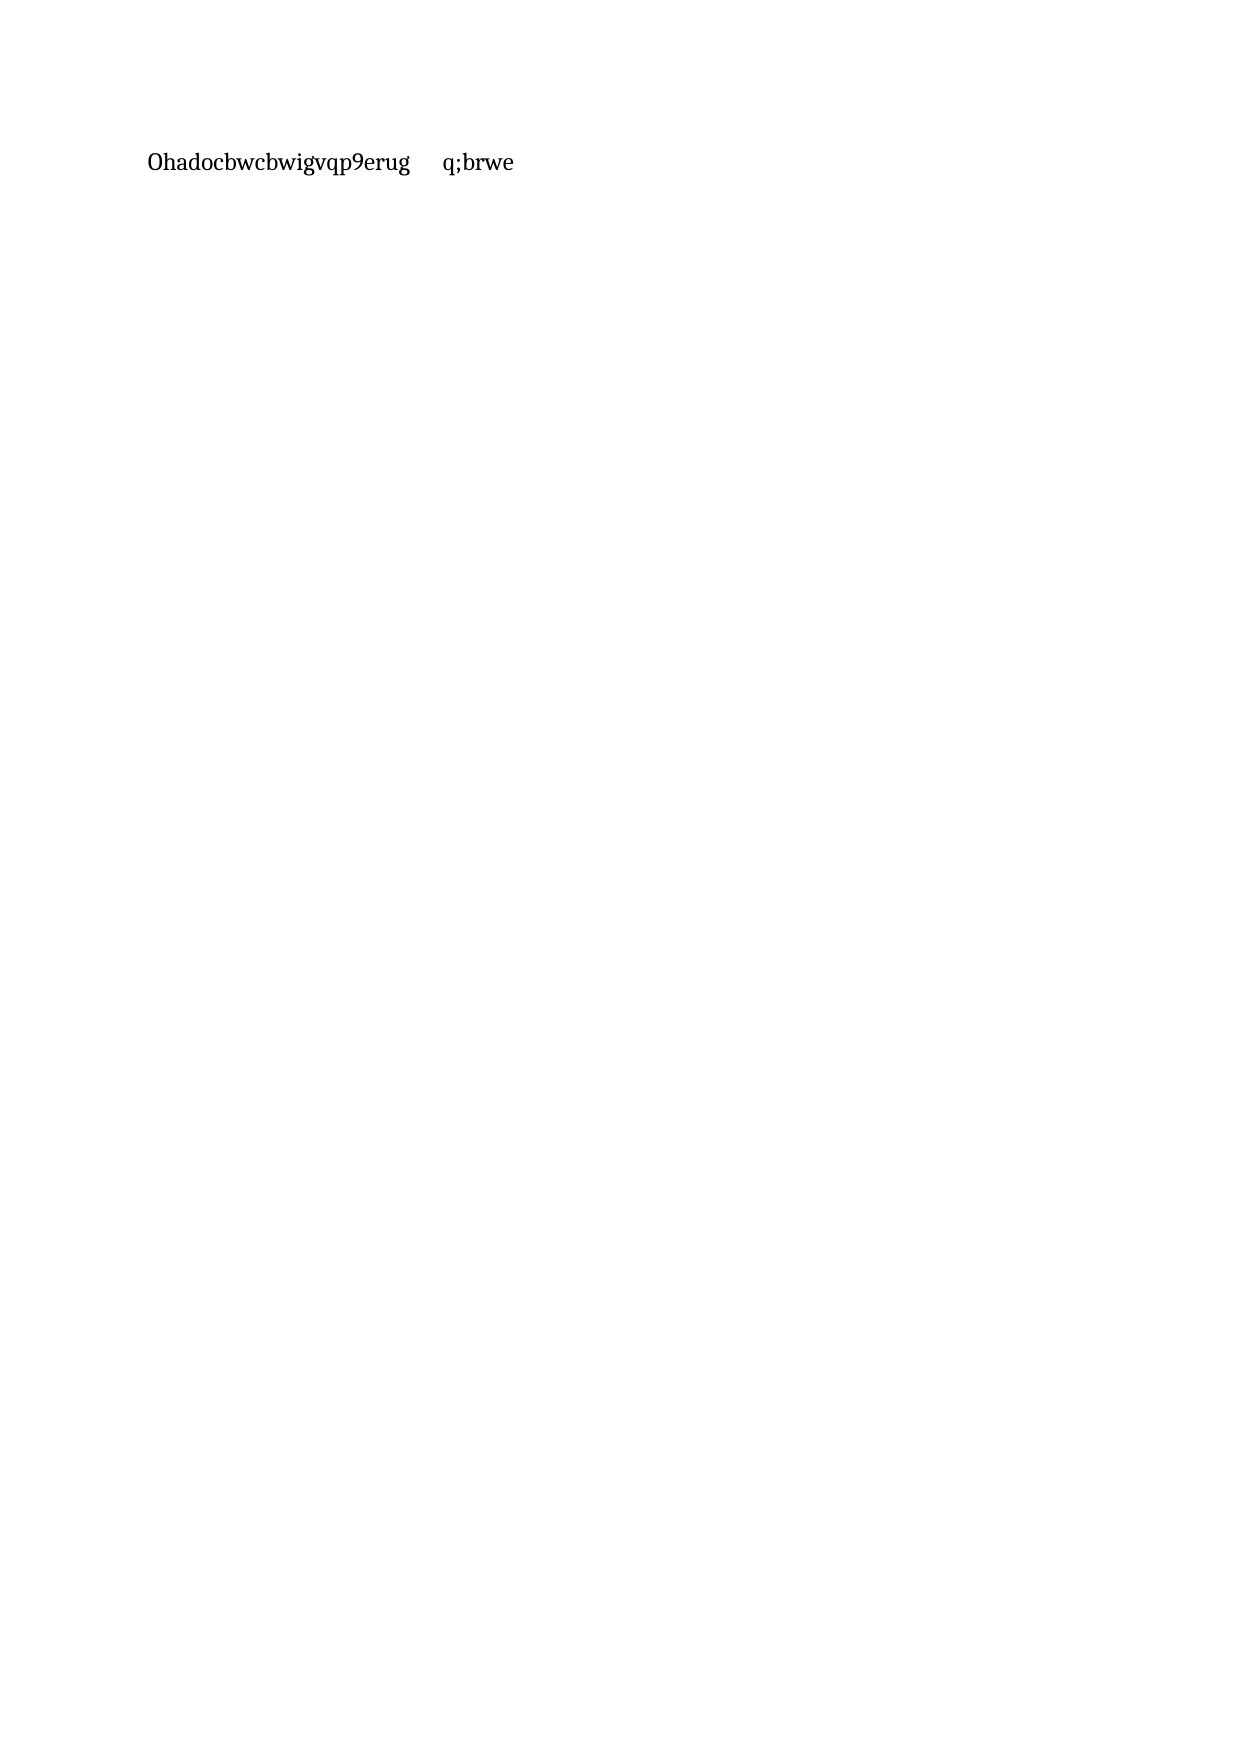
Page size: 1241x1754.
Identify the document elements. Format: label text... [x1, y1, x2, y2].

text Ohadocbwcbwigvqp9erug q;brwe [148, 148, 1093, 176]
